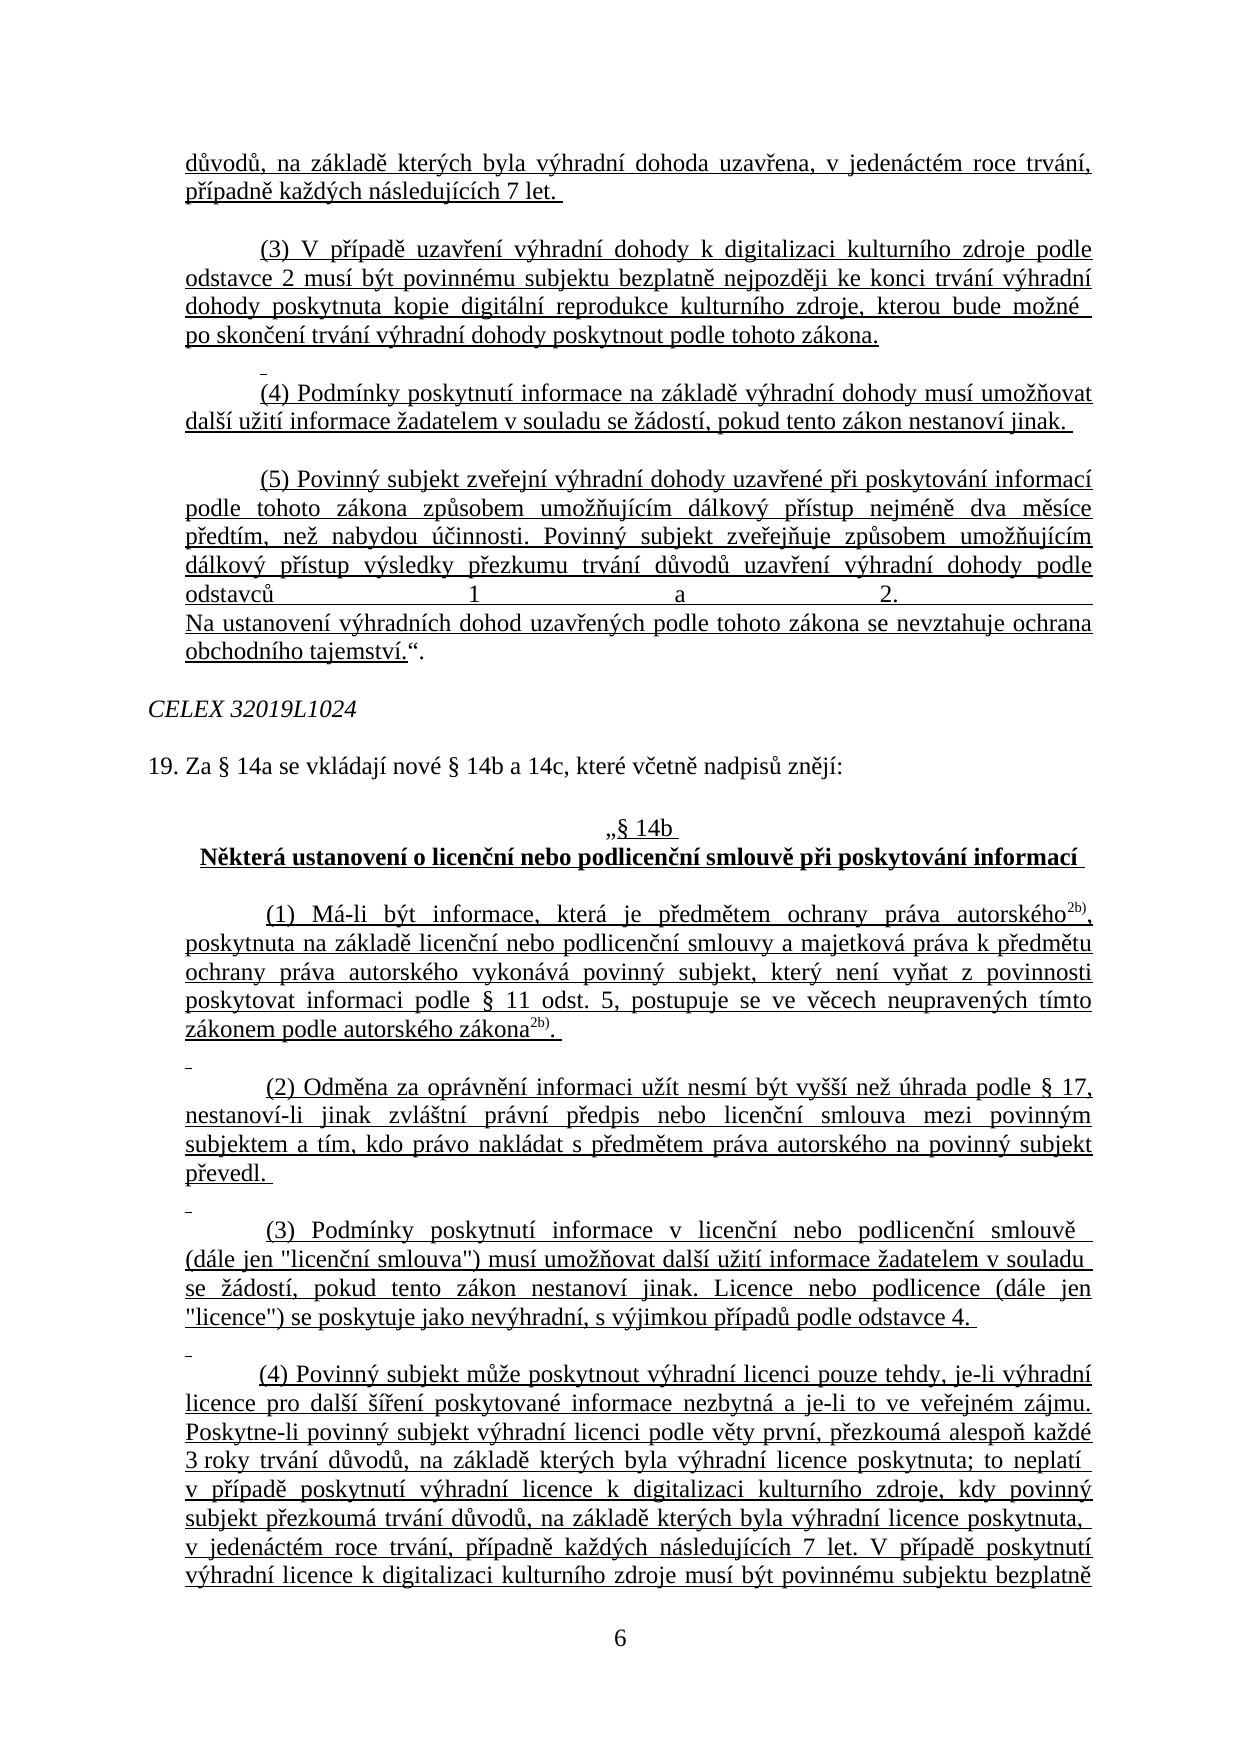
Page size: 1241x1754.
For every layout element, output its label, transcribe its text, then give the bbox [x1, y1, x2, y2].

text (1) Má-li být informace, která je předmětem ochrany práva autorského2b), poskytnuta na základě licenční nebo podlicenční smlouvy a majetková práva k předmětu ochrany práva autorského vykonává povinný subjekt, který není vyňat z povinnosti poskytovat informaci podle § 11 odst. 5, postupuje se ve věcech neupravených tímto zákonem podle autorského zákona2b). [185, 983, 1093, 1043]
text CELEX 32019L1024 [148, 694, 1093, 723]
text „§ 14b [185, 813, 1093, 842]
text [185, 148, 1093, 205]
text (5) Povinný subjekt zveřejní výhradní dohody uzavřené při poskytování informací podle tohoto zákona způsobem umožňujícím dálkový přístup nejméně dva měsíce předtím, než nabydou účinnosti. Povinný subjekt zveřejňuje způsobem umožňujícím dálkový přístup výsledky přezkumu trvání důvodů uzavření výhradní dohody podle odstavců 1 a 2. Na ustanovení výhradních dohod uzavřených podle tohoto zákona se nevztahuje ochrana obchodního tajemství.“. [185, 464, 1093, 518]
list Za § 14a se vkládají nové § 14b a 14c, které včetně nadpisů znějí: [148, 751, 1093, 780]
text Některá ustanovení o licenční nebo podlicenční smlouvě při poskytování informací [185, 842, 1093, 871]
text (3) V případě uzavření výhradní dohody k digitalizaci kulturního zdroje podle odstavce 2 musí být povinnému subjektu bezplatně nejpozději ke konci trvání výhradní dohody poskytnuta kopie digitální reprodukce kulturního zdroje, kterou bude možné po skončení trvání výhradní dohody poskytnout podle tohoto zákona. [185, 234, 1093, 349]
text (3) Podmínky poskytnutí informace v licenční nebo podlicenční smlouvě (dále jen "licenční smlouva") musí umožňovat další užití informace žadatelem v souladu se žádostí, pokud tento zákon nestanoví jinak. Licence nebo podlicence (dále jen "licence") se poskytuje jako nevýhradní, s výjimkou případů podle odstavce 4. [185, 1216, 1093, 1269]
text (2) Odměna za oprávnění informaci užít nesmí být vyšší než úhrada podle § 17, nestanoví-li jinak zvláštní právní předpis nebo licenční smlouva mezi povinným subjektem a tím, kdo právo nakládat s předmětem práva autorského na povinný subjekt převedl. [185, 1156, 1093, 1187]
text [185, 1558, 1093, 1589]
text (1) Má-li být informace, která je předmětem ochrany práva autorského2b), poskytnuta na základě licenční nebo podlicenční smlouvy a majetková práva k předmětu ochrany práva autorského vykonává povinný subjekt, který není vyňat z povinnosti poskytovat informaci podle § 11 odst. 5, postupuje se ve věcech neupravených tímto zákonem podle autorského zákona2b). [185, 954, 1093, 982]
text (1) Má-li být informace, která je předmětem ochrany práva autorského2b), poskytnuta na základě licenční nebo podlicenční smlouvy a majetková práva k předmětu ochrany práva autorského vykonává povinný subjekt, který není vyňat z povinnosti poskytovat informaci podle § 11 odst. 5, postupuje se ve věcech neupravených tímto zákonem podle autorského zákona2b). [185, 899, 1093, 953]
text (5) Povinný subjekt zveřejní výhradní dohody uzavřené při poskytování informací podle tohoto zákona způsobem umožňujícím dálkový přístup nejméně dva měsíce předtím, než nabydou účinnosti. Povinný subjekt zveřejňuje způsobem umožňujícím dálkový přístup výsledky přezkumu trvání důvodů uzavření výhradní dohody podle odstavců 1 a 2. Na ustanovení výhradních dohod uzavřených podle tohoto zákona se nevztahuje ochrana obchodního tajemství.“. [185, 634, 1093, 665]
text (2) Odměna za oprávnění informaci užít nesmí být vyšší než úhrada podle § 17, nestanoví-li jinak zvláštní právní předpis nebo licenční smlouva mezi povinným subjektem a tím, kdo právo nakládat s předmětem práva autorského na povinný subjekt převedl. [185, 1072, 1093, 1154]
text (3) Podmínky poskytnutí informace v licenční nebo podlicenční smlouvě (dále jen "licenční smlouva") musí umožňovat další užití informace žadatelem v souladu se žádostí, pokud tento zákon nestanoví jinak. Licence nebo podlicence (dále jen "licence") se poskytuje jako nevýhradní, s výjimkou případů podle odstavce 4. [185, 1271, 1093, 1331]
text (4) Podmínky poskytnutí informace na základě výhradní dohody musí umožňovat další užití informace žadatelem v souladu se žádostí, pokud tento zákon nestanoví jinak. [185, 378, 1093, 435]
